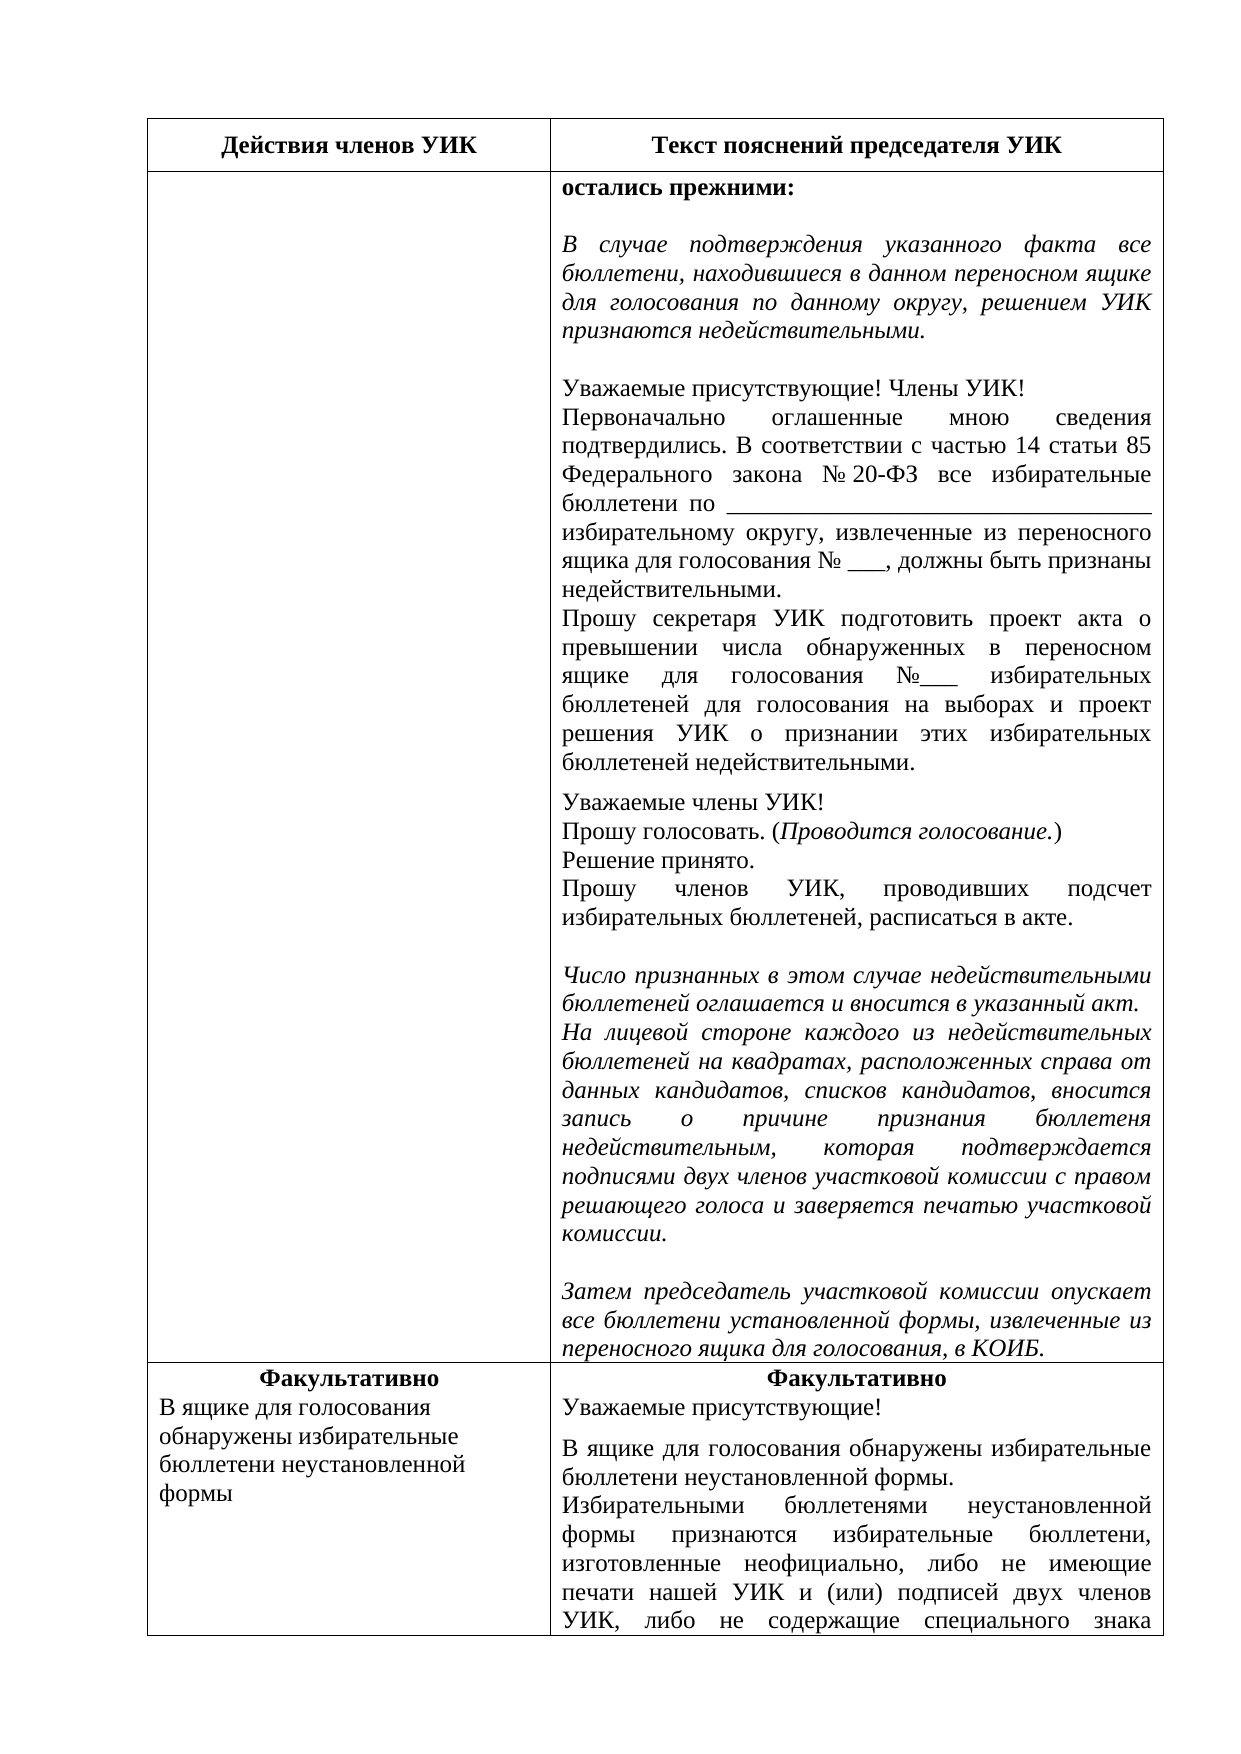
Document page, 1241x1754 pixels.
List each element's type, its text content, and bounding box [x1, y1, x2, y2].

table_header Текст пояснений председателя УИК [551, 119, 1163, 171]
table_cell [551, 172, 1163, 1362]
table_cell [148, 172, 550, 1362]
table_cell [551, 1363, 1163, 1635]
table_header Действия членов УИК [148, 119, 550, 171]
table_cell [148, 1363, 550, 1635]
